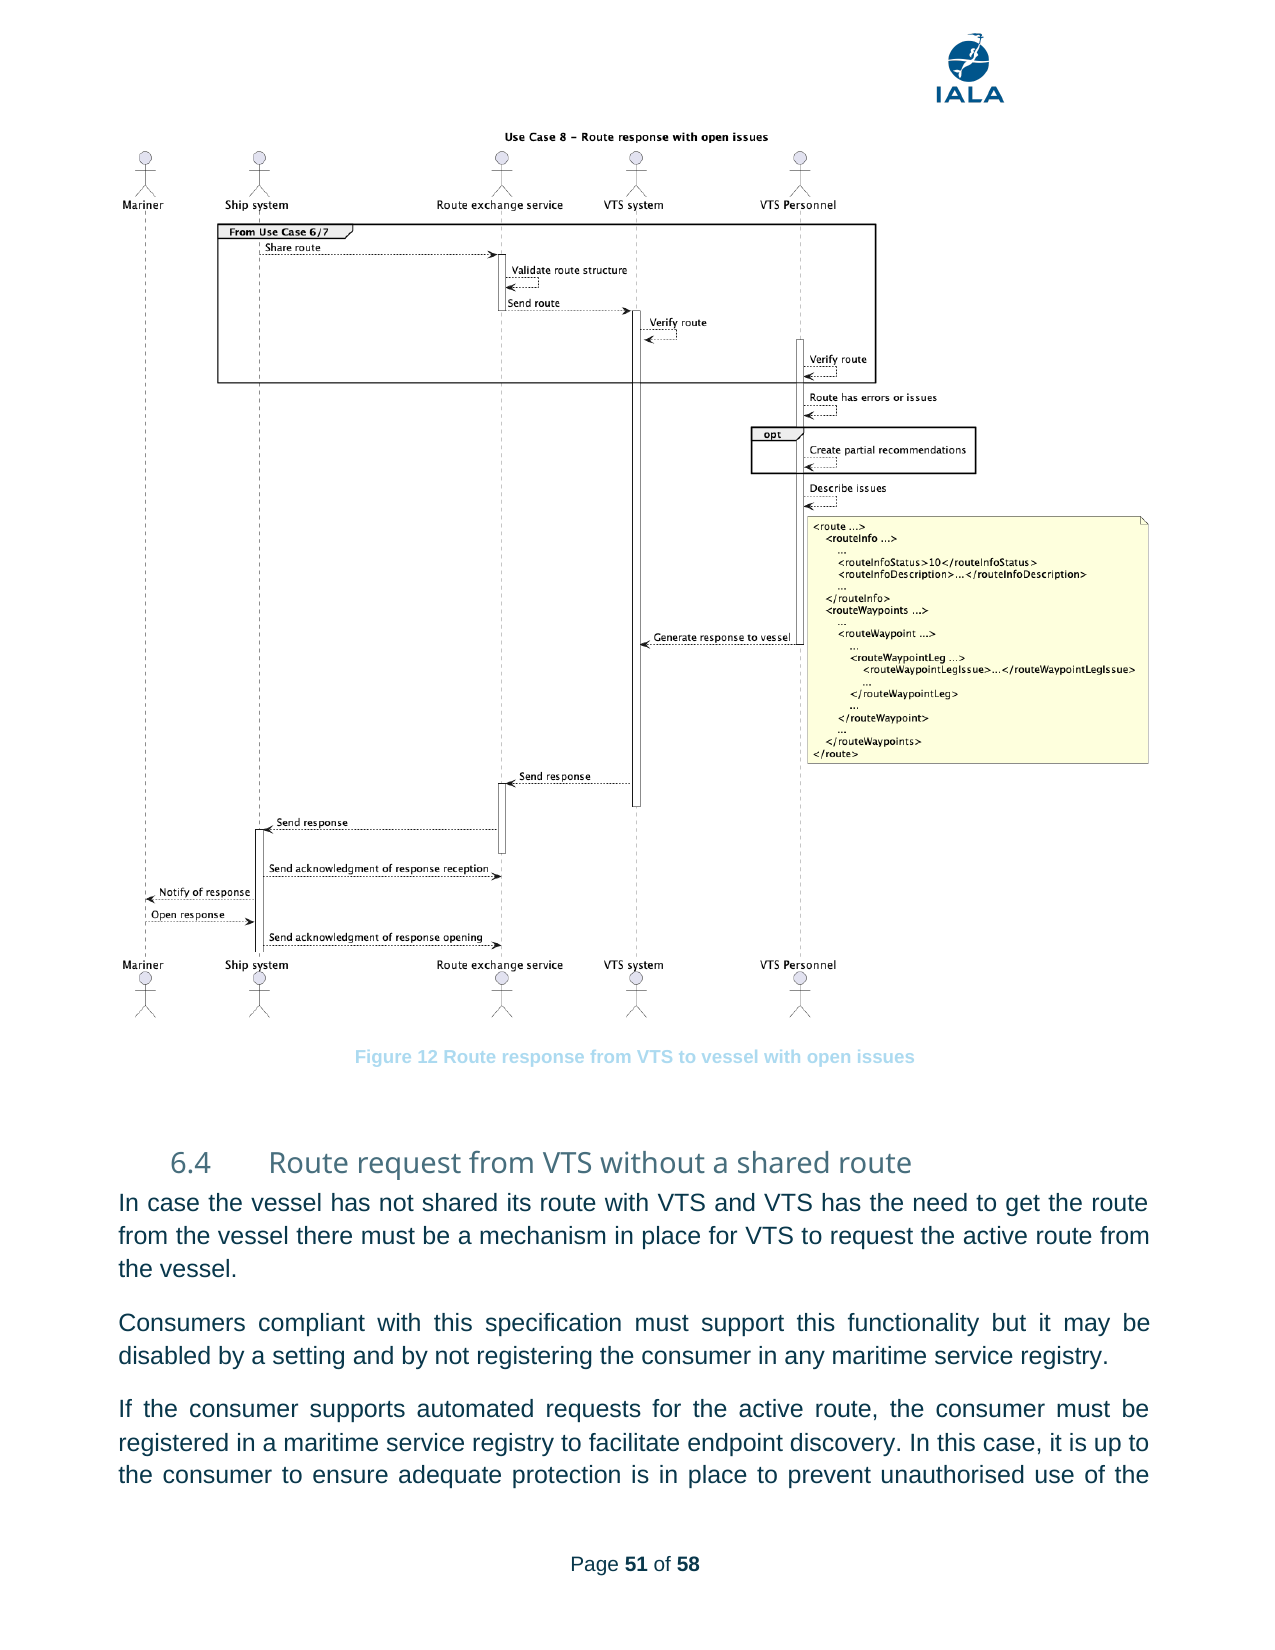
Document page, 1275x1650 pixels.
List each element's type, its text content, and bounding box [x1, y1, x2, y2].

picture [118, 25, 1152, 1021]
text In case the vessel has not shared its route with VTS and VTS has the need to get the route from the vessel there must be a mechanism in place for VTS to request the active route from the vessel. [118, 1188, 1152, 1282]
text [118, 1394, 1152, 1489]
text Consumers compliant with this specification must support this functionality but it may be disabled by a setting and by not registering the consumer in any maritime service registry. [118, 1308, 1152, 1369]
text Figure 12 Route response from VTS to vessel with open issues [118, 1046, 1152, 1067]
subtitle Route request from VTS without a shared route [170, 1142, 1152, 1182]
